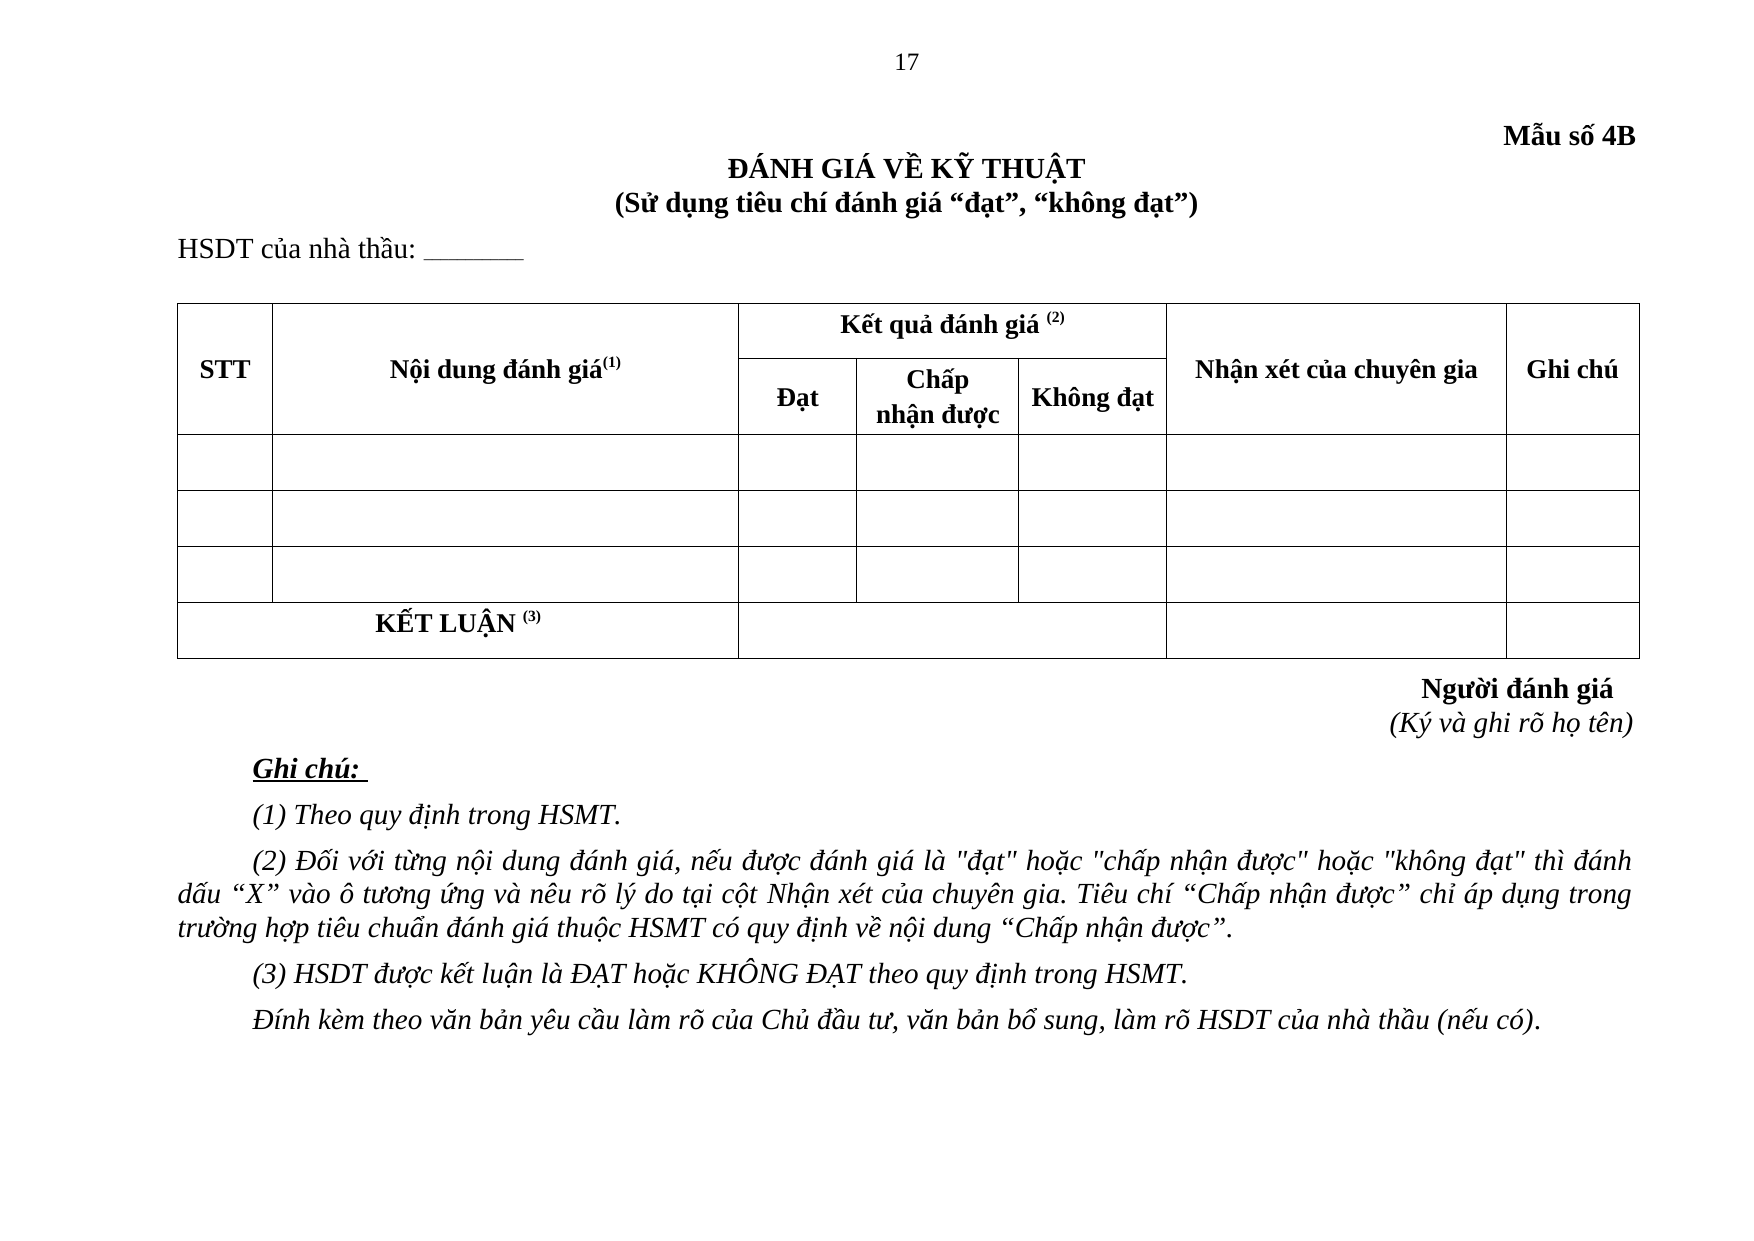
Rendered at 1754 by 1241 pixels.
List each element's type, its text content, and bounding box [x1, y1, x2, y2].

text (3) HSDT được kết luận là ĐẠT hoặc KHÔNG ĐẠT theo quy định trong HSMT. [177, 956, 1636, 990]
text (Sử dụng tiêu chí đánh giá “đạt”, “không đạt”) [177, 185, 1636, 219]
text Mẫu số 4B [177, 118, 1636, 152]
table_cell [178, 491, 272, 546]
table_header Kết quả đánh giá (2) [739, 304, 1166, 358]
table_cell [857, 435, 1018, 490]
table_cell [273, 491, 738, 546]
table_cell [1167, 491, 1506, 546]
table_cell [273, 435, 738, 490]
table_cell [1167, 435, 1506, 490]
table_cell [739, 435, 856, 490]
table_cell [1019, 547, 1166, 602]
table_cell [1167, 603, 1506, 658]
table_cell [178, 547, 272, 602]
text (2) Đối với từng nội dung đánh giá, nếu được đánh giá là "đạt" hoặc "chấp nhận được" hoặc "không đạt" thì đánh dấu “X” vào ô tương ứng và nêu rõ lý do tại cột Nhận xét của chuyên gia. Tiêu chí “Chấp nhận được” chỉ áp dụng trong trường hợp tiêu chuẩn đánh giá thuộc HSMT có quy định về nội dung “Chấp nhận được”. [177, 843, 1636, 944]
table_cell [1507, 435, 1639, 490]
text ĐÁNH GIÁ VỀ KỸ THUẬT [177, 152, 1636, 185]
text Ghi chú: [177, 751, 1636, 784]
text Người đánh giá [1302, 671, 1636, 705]
table_cell [1507, 603, 1639, 658]
table_cell KẾT LUẬN (3) [178, 603, 738, 658]
table_cell [1507, 491, 1639, 546]
table_header Nội dung đánh giá(1) [273, 304, 738, 434]
table_cell [1167, 547, 1506, 602]
text Đính kèm theo văn bản yêu cầu làm rõ của Chủ đầu tư, văn bản bổ sung, làm rõ HSDT của nhà thầu (nếu có). [177, 1002, 1636, 1036]
table_header STT [178, 304, 272, 434]
text (1) Theo quy định trong HSMT. [177, 797, 1636, 831]
table_header Nhận xét của chuyên gia [1167, 304, 1506, 434]
text (Ký và ghi rõ họ tên) [177, 705, 1636, 738]
table_cell [1019, 491, 1166, 546]
table_cell Chấp nhận được [857, 359, 1018, 434]
table_header Ghi chú [1507, 304, 1639, 434]
text HSDT của nhà thầu: ____________ [177, 231, 1636, 265]
table_cell [739, 603, 1166, 658]
table_cell [739, 491, 856, 546]
table_cell [273, 547, 738, 602]
table_cell [857, 547, 1018, 602]
table_cell [857, 491, 1018, 546]
table_cell Không đạt [1019, 359, 1166, 434]
table_cell [739, 547, 856, 602]
table_cell [178, 435, 272, 490]
table_cell Đạt [739, 359, 856, 434]
table_cell [1019, 435, 1166, 490]
table_cell [1507, 547, 1639, 602]
